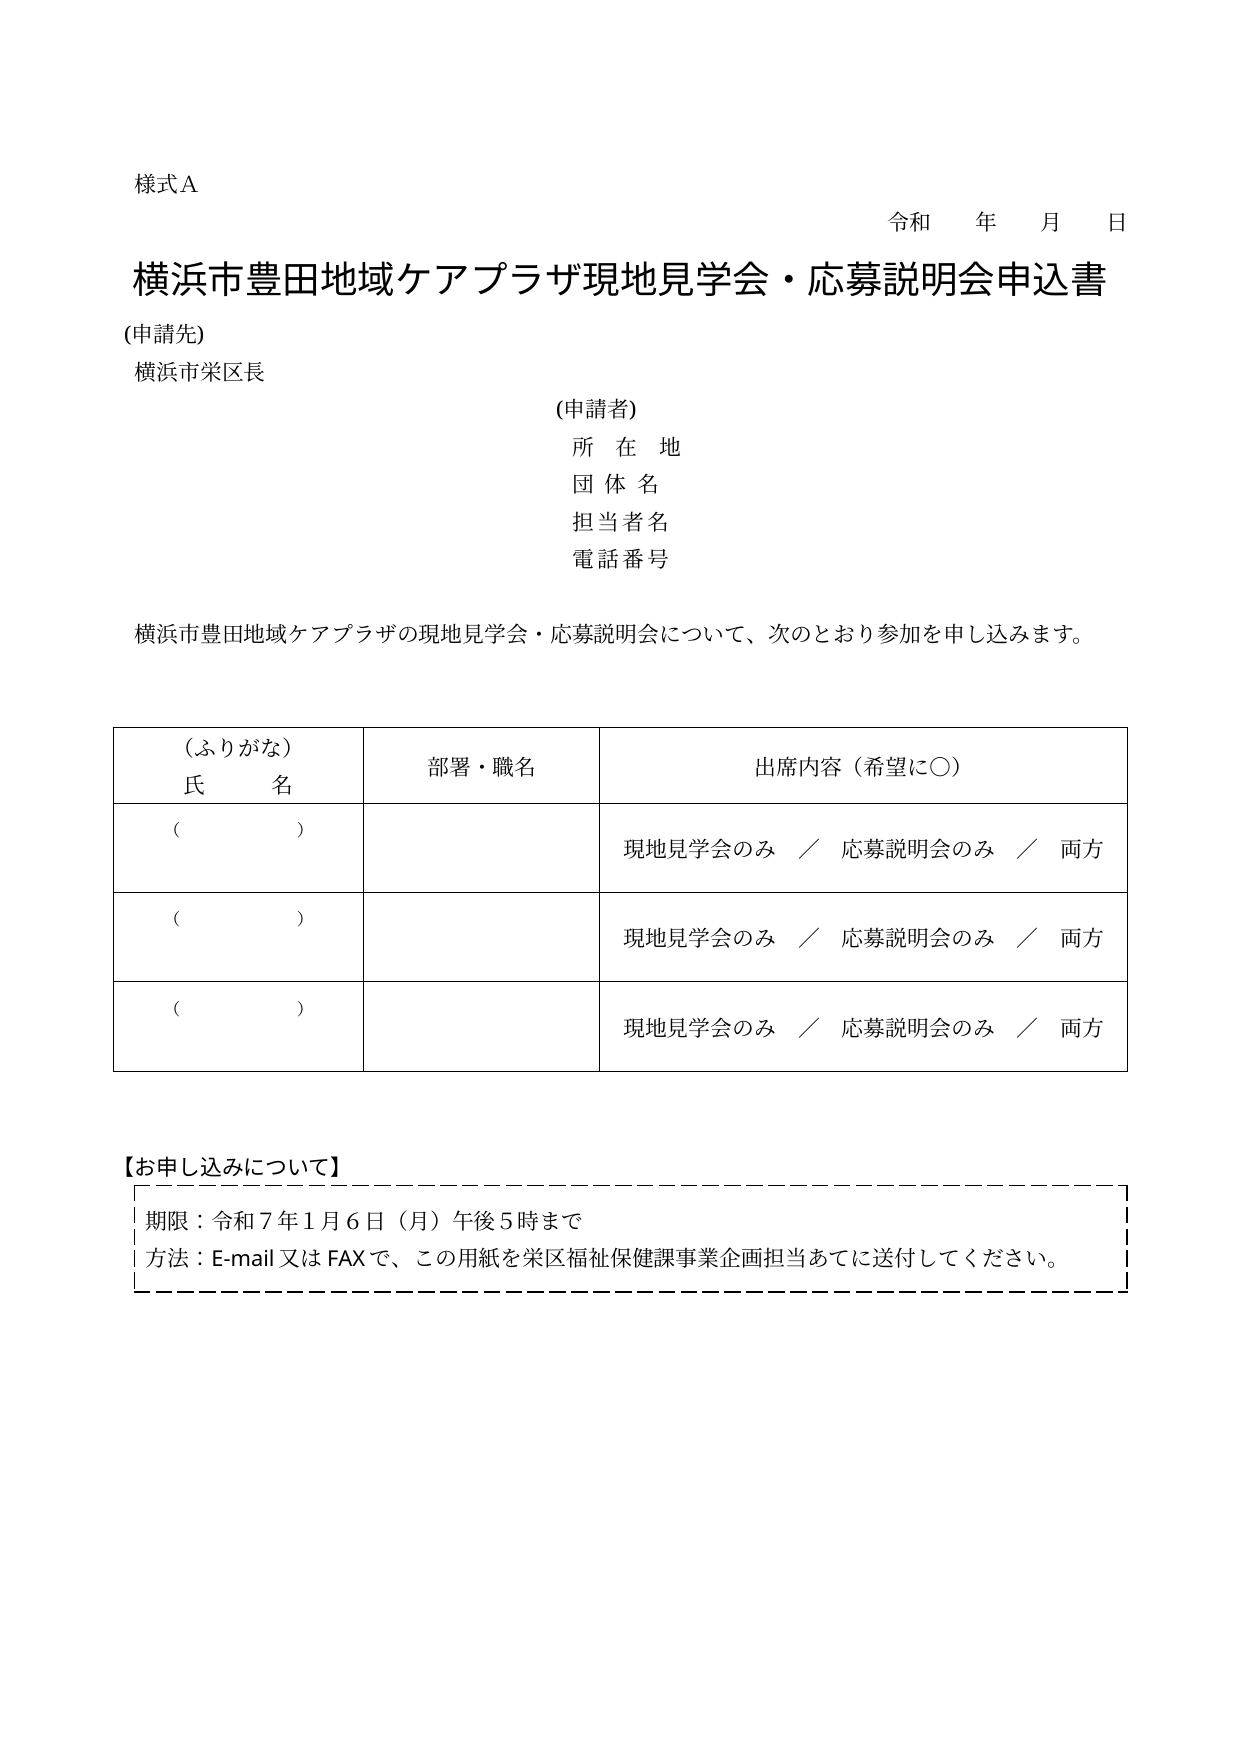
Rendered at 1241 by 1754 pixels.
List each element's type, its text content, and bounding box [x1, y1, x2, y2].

text 電話番号 [112, 539, 1128, 577]
table_cell [364, 893, 599, 981]
table_cell 現地見学会のみ ／ 応募説明会のみ ／ 両方 [600, 982, 1127, 1071]
table_cell （ ） [114, 804, 363, 892]
table_header 期限：令和７年１月６日（月）午後５時まで 方法：E-mail又はFAXで、この用紙を栄区福祉保健課事業企画担当あてに送付してください。 [134, 1185, 1127, 1291]
text 団体名 [112, 464, 1128, 502]
text 【お申し込みについて】 [112, 1147, 1130, 1185]
table_cell 現地見学会のみ ／ 応募説明会のみ ／ 両方 [600, 804, 1127, 892]
table_header （ふりがな） 氏 名 [114, 728, 363, 803]
table_cell （ ） [114, 982, 363, 1071]
text 担当者名 [112, 502, 1128, 539]
text (申請者) [112, 389, 1128, 427]
table_cell [364, 804, 599, 892]
table_header 出席内容（希望に○） [600, 728, 1127, 803]
table_cell 現地見学会のみ ／ 応募説明会のみ ／ 両方 [600, 893, 1127, 981]
table_cell （ ） [114, 893, 363, 981]
text (申請先) [112, 314, 1128, 352]
text 横浜市豊田地域ケアプラザの現地見学会・応募説明会について、次のとおり参加を申し込みます。 [112, 614, 1117, 652]
text 所 在 地 [112, 427, 1128, 464]
text 令和 年 月 日 [112, 202, 1128, 239]
text 横浜市豊田地域ケアプラザ現地見学会・応募説明会申込書 [112, 239, 1128, 314]
text 横浜市栄区長 [112, 352, 1128, 389]
text 様式Ａ [112, 164, 1128, 202]
table_header 部署・職名 [364, 728, 599, 803]
table_cell [364, 982, 599, 1071]
